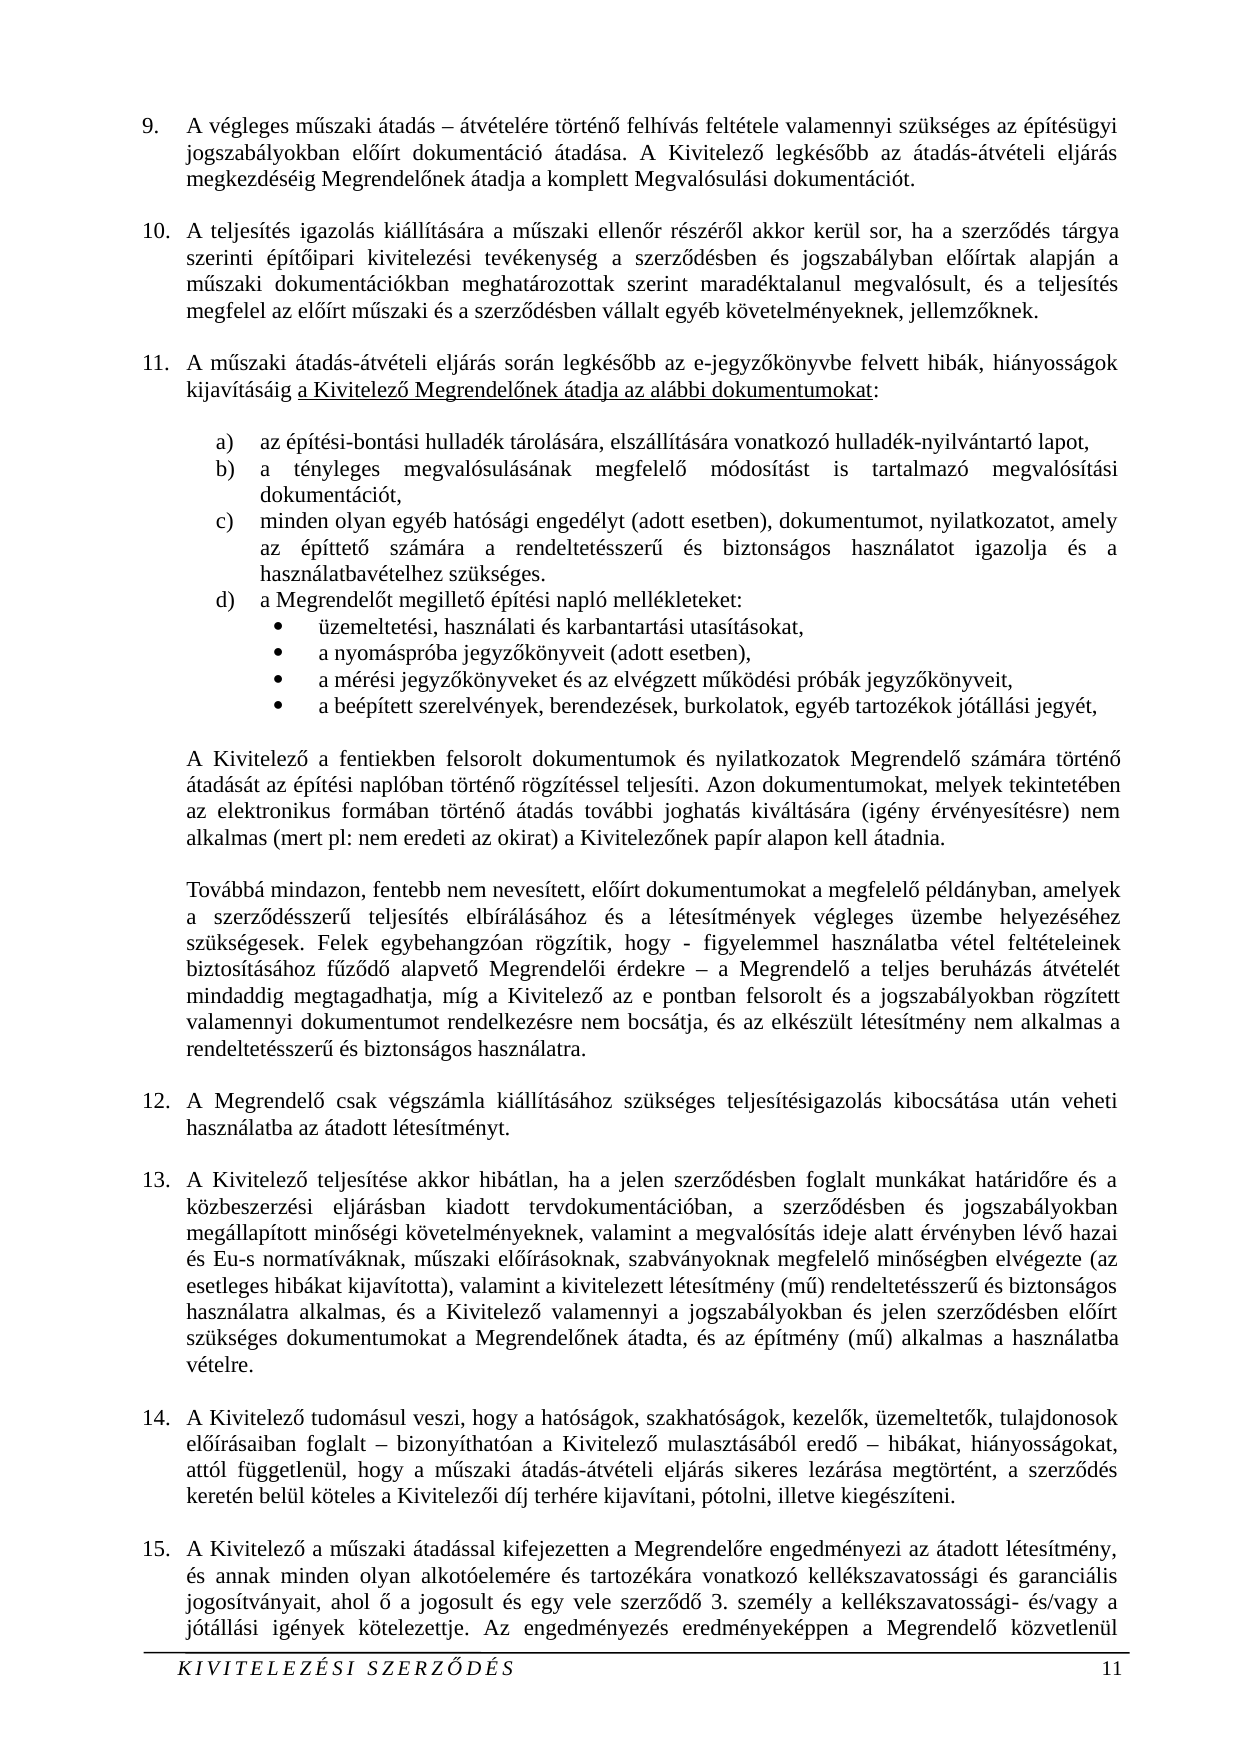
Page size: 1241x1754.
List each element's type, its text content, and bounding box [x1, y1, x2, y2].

list A végleges műszaki átadás – átvételére történő felhívás feltétele valamennyi szükséges az építésügyi jogszabályokban előírt dokumentáció átadása. A Kivitelező legkésőbb az átadás-átvételi eljárás megkezdéséig Megrendelőnek átadja a komplett Megvalósulási dokumentációt. [142, 112, 1119, 191]
list az építési-bontási hulladék tárolására, elszállítására vonatkozó hulladék-nyilvántartó lapot, [216, 428, 1119, 455]
list a mérési jegyzőkönyveket és az elvégzett működési próbák jegyzőkönyveit, [274, 666, 1119, 692]
list A teljesítés igazolás kiállítására a műszaki ellenőr részéről akkor kerül sor, ha a szerződés tárgya szerinti építőipari kivitelezési tevékenység a szerződésben és jogszabályban előírtak alapján a műszaki dokumentációkban meghatározottak szerint maradéktalanul megvalósult, és a teljesítés megfelel az előírt műszaki és a szerződésben vállalt egyéb követelményeknek, jellemzőknek. [142, 218, 1119, 323]
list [142, 1535, 1119, 1641]
list A műszaki átadás-átvételi eljárás során legkésőbb az e-jegyzőkönyvbe felvett hibák, hiányosságok kijavításáig a Kivitelező Megrendelőnek átadja az alábbi dokumentumokat: [142, 349, 1119, 402]
text Továbbá mindazon, fentebb nem nevesített, előírt dokumentumokat a megfelelő példányban, amelyek a szerződésszerű teljesítés elbírálásához és a létesítmények végleges üzembe helyezéséhez szükségesek. Felek egybehangzóan rögzítik, hogy - figyelemmel használatba vétel feltételeinek biztosításához fűződő alapvető Megrendelői érdekre – a Megrendelő a teljes beruházás átvételét mindaddig megtagadhatja, míg a Kivitelező az e pontban felsorolt és a jogszabályokban rögzített valamennyi dokumentumot rendelkezésre nem bocsátja, és az elkészült létesítmény nem alkalmas a rendeltetésszerű és biztonságos használatra. [186, 876, 1122, 1061]
list A Kivitelező tudomásul veszi, hogy a hatóságok, szakhatóságok, kezelők, üzemeltetők, tulajdonosok előírásaiban foglalt – bizonyíthatóan a Kivitelező mulasztásából eredő – hibákat, hiányosságokat, attól függetlenül, hogy a műszaki átadás-átvételi eljárás sikeres lezárása megtörtént, a szerződés keretén belül köteles a Kivitelezői díj terhére kijavítani, pótolni, illetve kiegészíteni. [142, 1403, 1119, 1509]
text A Kivitelező a fentiekben felsorolt dokumentumok és nyilatkozatok Megrendelő számára történő átadását az építési naplóban történő rögzítéssel teljesíti. Azon dokumentumokat, melyek tekintetében az elektronikus formában történő átadás további joghatás kiváltására (igény érvényesítésre) nem alkalmas (mert pl: nem eredeti az okirat) a Kivitelezőnek papír alapon kell átadnia. [186, 745, 1122, 850]
list A Megrendelő csak végszámla kiállításához szükséges teljesítésigazolás kibocsátása után veheti használatba az átadott létesítményt. [142, 1087, 1119, 1140]
list a beépített szerelvények, berendezések, burkolatok, egyéb tartozékok jótállási jegyét, [274, 692, 1119, 718]
list a tényleges megvalósulásának megfelelő módosítást is tartalmazó megvalósítási dokumentációt, [216, 455, 1119, 507]
list üzemeltetési, használati és karbantartási utasításokat, [274, 613, 1119, 639]
list minden olyan egyéb hatósági engedélyt (adott esetben), dokumentumot, nyilatkozatot, amely az építtető számára a rendeltetésszerű és biztonságos használatot igazolja és a használatbavételhez szükséges. [216, 507, 1119, 587]
list A Kivitelező teljesítése akkor hibátlan, ha a jelen szerződésben foglalt munkákat határidőre és a közbeszerzési eljárásban kiadott tervdokumentációban, a szerződésben és jogszabályokban megállapított minőségi követelményeknek, valamint a megvalósítás ideje alatt érvényben lévő hazai és Eu-s normatíváknak, műszaki előírásoknak, szabványoknak megfelelő minőségben elvégezte (az esetleges hibákat kijavította), valamint a kivitelezett létesítmény (mű) rendeltetésszerű és biztonságos használatra alkalmas, és a Kivitelező valamennyi a jogszabályokban és jelen szerződésben előírt szükséges dokumentumokat a Megrendelőnek átadta, és az építmény (mű) alkalmas a használatba vételre. [142, 1166, 1119, 1377]
list a Megrendelőt megillető építési napló mellékleteket: [216, 587, 1119, 613]
list a nyomáspróba jegyzőkönyveit (adott esetben), [274, 639, 1119, 666]
